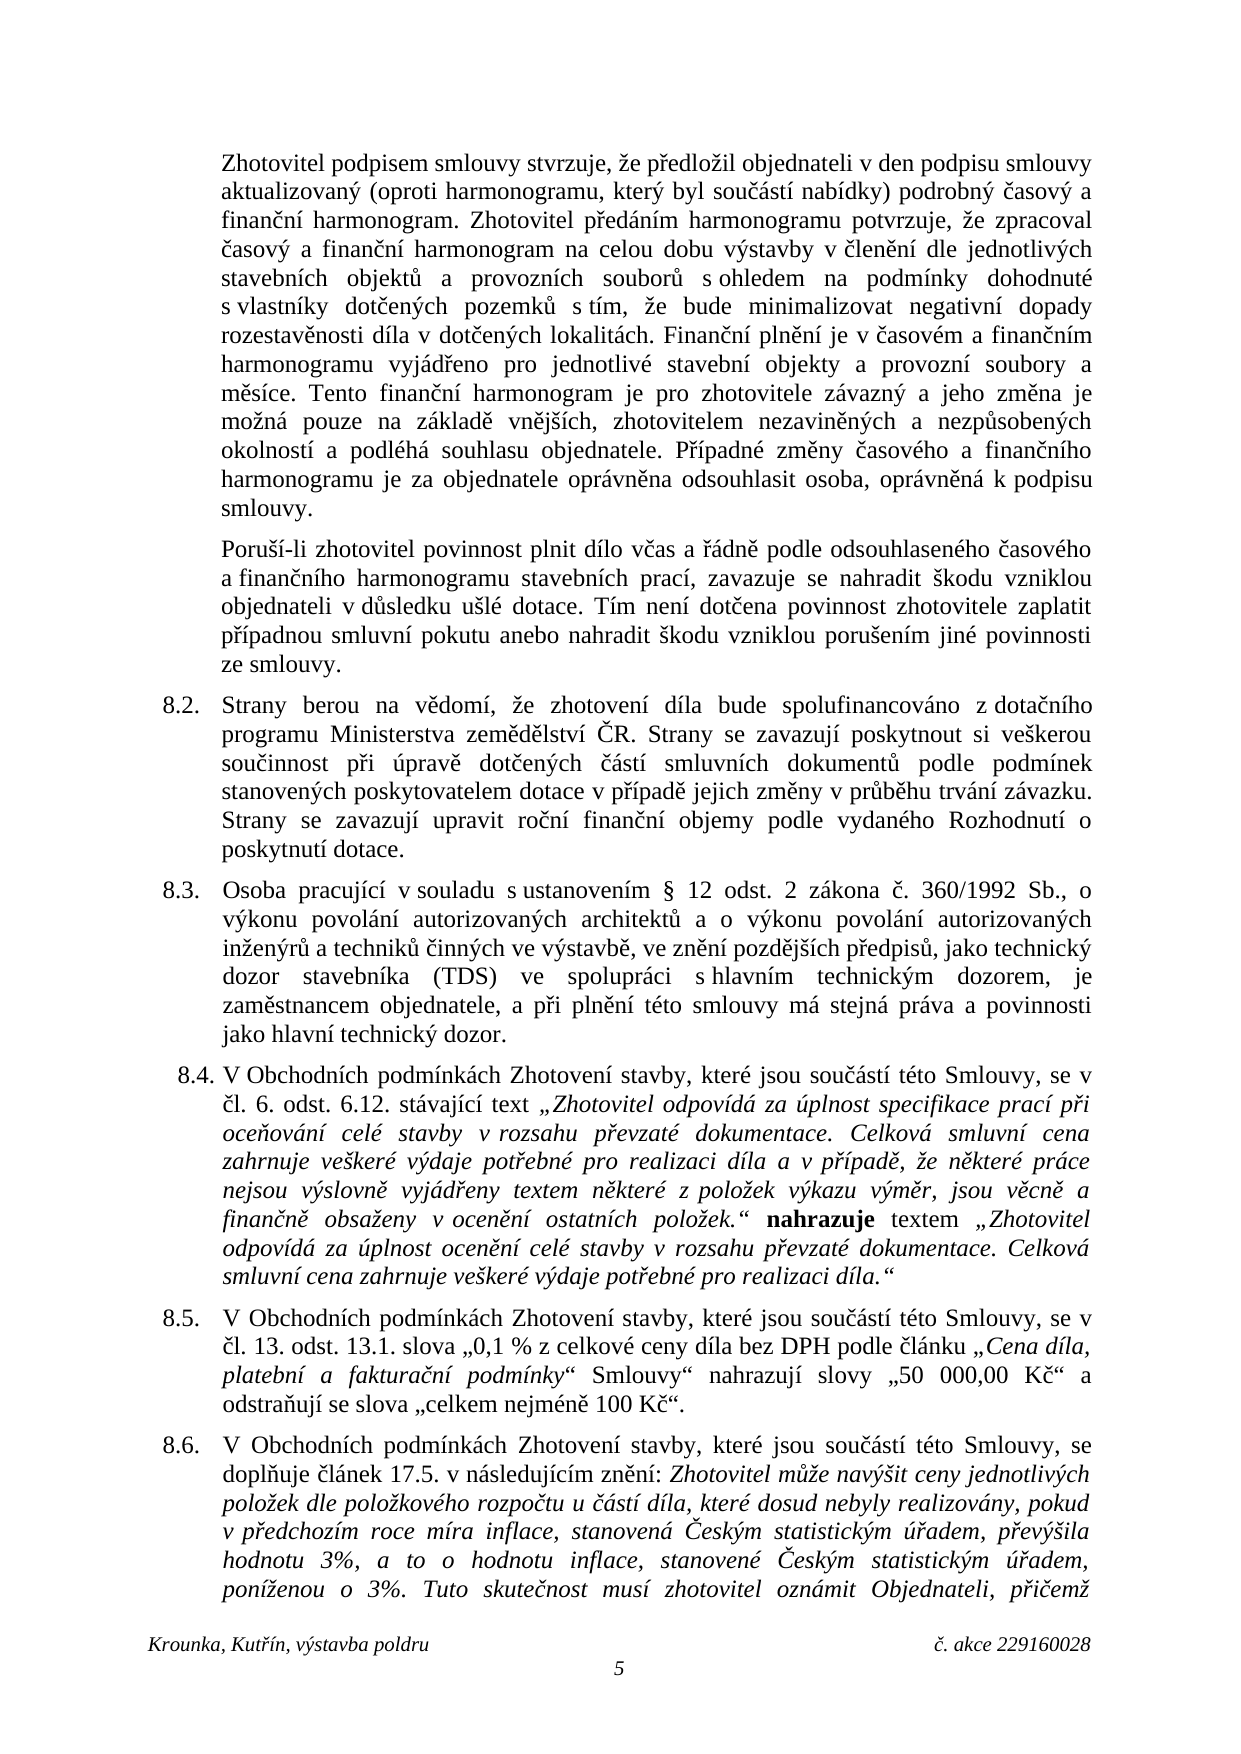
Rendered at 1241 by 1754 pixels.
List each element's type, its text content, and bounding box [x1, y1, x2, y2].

list V Obchodních podmínkách Zhotovení stavby, které jsou součástí této Smlouvy, se v čl. 6. odst. 6.12. stávající text „Zhotovitel odpovídá za úplnost specifikace prací při oceňování celé stavby v rozsahu převzaté dokumentace. Celková smluvní cena zahrnuje veškeré výdaje potřebné pro realizaci díla a v případě, že některé práce nejsou výslovně vyjádřeny textem některé z položek výkazu výměr, jsou věcně a finančně obsaženy v ocenění ostatních položek.“ nahrazuje textem „Zhotovitel odpovídá za úplnost ocenění celé stavby v rozsahu převzaté dokumentace. Celková smluvní cena zahrnuje veškeré výdaje potřebné pro realizaci díla.“ [177, 1060, 1093, 1290]
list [162, 1430, 1093, 1603]
list Strany berou na vědomí, že zhotovení díla bude spolufinancováno z dotačního programu Ministerstva zemědělství ČR. Strany se zavazují poskytnout si veškerou součinnost při úpravě dotčených částí smluvních dokumentů podle podmínek stanovených poskytovatelem dotace v případě jejich změny v průběhu trvání závazku. Strany se zavazují upravit roční finanční objemy podle vydaného Rozhodnutí o poskytnutí dotace. [162, 690, 1093, 863]
list Osoba pracující v souladu s ustanovením § 12 odst. 2 zákona č. 360/1992 Sb., o výkonu povolání autorizovaných architektů a o výkonu povolání autorizovaných inženýrů a techniků činných ve výstavbě, ve znění pozdějších předpisů, jako technický dozor stavebníka (TDS) ve spolupráci s hlavním technickým dozorem, je zaměstnancem objednatele, a při plnění této smlouvy má stejná práva a povinnosti jako hlavní technický dozor. [162, 875, 1093, 1048]
list V Obchodních podmínkách Zhotovení stavby, které jsou součástí této Smlouvy, se v čl. 13. odst. 13.1. slova „0,1 % z celkové ceny díla bez DPH podle článku „Cena díla, platební a fakturační podmínky“ Smlouvy“ nahrazují slovy „50 000,00 Kč“ a odstraňují se slova „celkem nejméně 100 Kč“. [162, 1303, 1093, 1418]
text Poruší-li zhotovitel povinnost plnit dílo včas a řádně podle odsouhlaseného časového a finančního harmonogramu stavebních prací, zavazuje se nahradit škodu vzniklou objednateli v důsledku ušlé dotace. Tím není dotčena povinnost zhotovitele zaplatit případnou smluvní pokutu anebo nahradit škodu vzniklou porušením jiné povinnosti ze smlouvy. [221, 534, 1093, 678]
text Zhotovitel podpisem smlouvy stvrzuje, že předložil objednateli v den podpisu smlouvy aktualizovaný (oproti harmonogramu, který byl součástí nabídky) podrobný časový a finanční harmonogram. Zhotovitel předáním harmonogramu potvrzuje, že zpracoval časový a finanční harmonogram na celou dobu výstavby v členění dle jednotlivých stavebních objektů a provozních souborů s ohledem na podmínky dohodnuté s vlastníky dotčených pozemků s tím, že bude minimalizovat negativní dopady rozestavěnosti díla v dotčených lokalitách. Finanční plnění je v časovém a finančním harmonogramu vyjádřeno pro jednotlivé stavební objekty a provozní soubory a měsíce. Tento finanční harmonogram je pro zhotovitele závazný a jeho změna je možná pouze na základě vnějších, zhotovitelem nezaviněných a nezpůsobených okolností a podléhá souhlasu objednatele. Případné změny časového a finančního harmonogramu je za objednatele oprávněna odsouhlasit osoba, oprávněná k podpisu smlouvy. [221, 148, 1093, 521]
